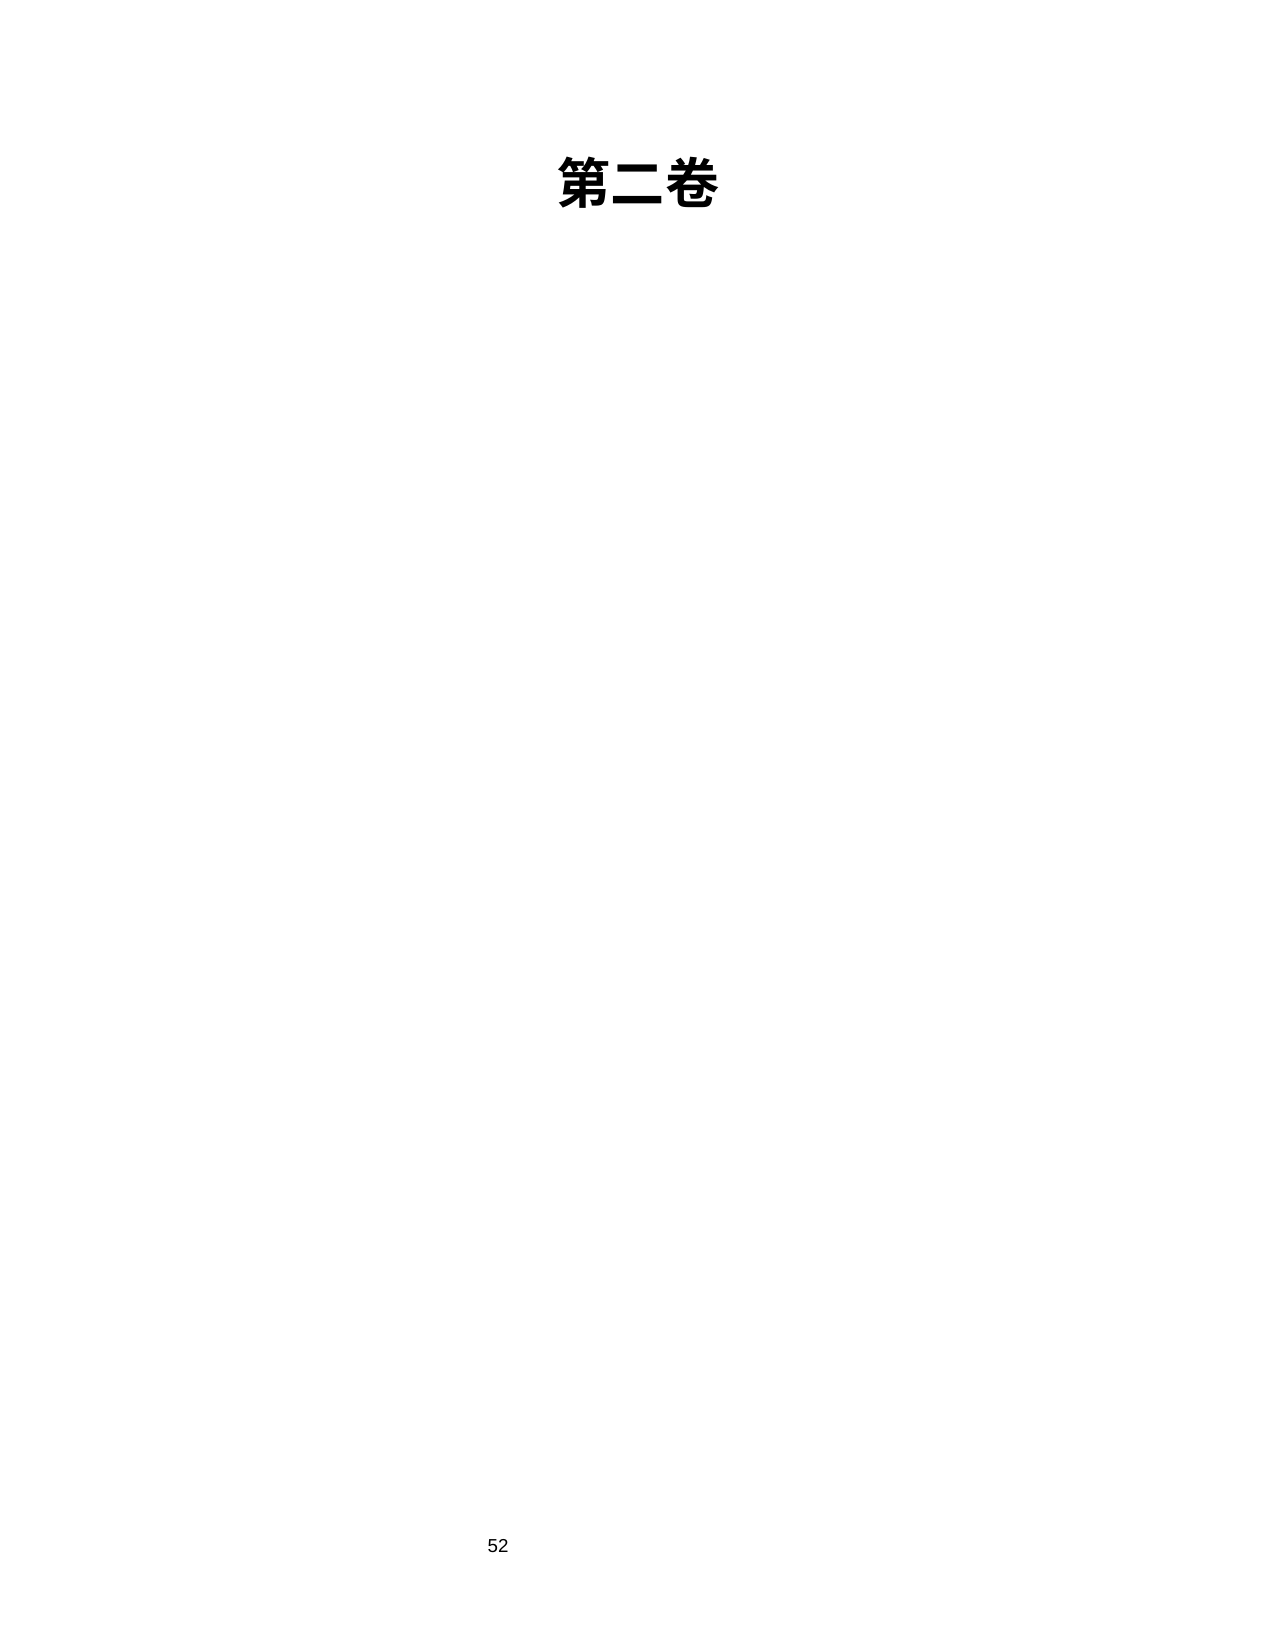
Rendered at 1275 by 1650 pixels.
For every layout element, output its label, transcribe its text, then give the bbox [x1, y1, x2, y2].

subtitle 第二卷 [191, 140, 1084, 219]
